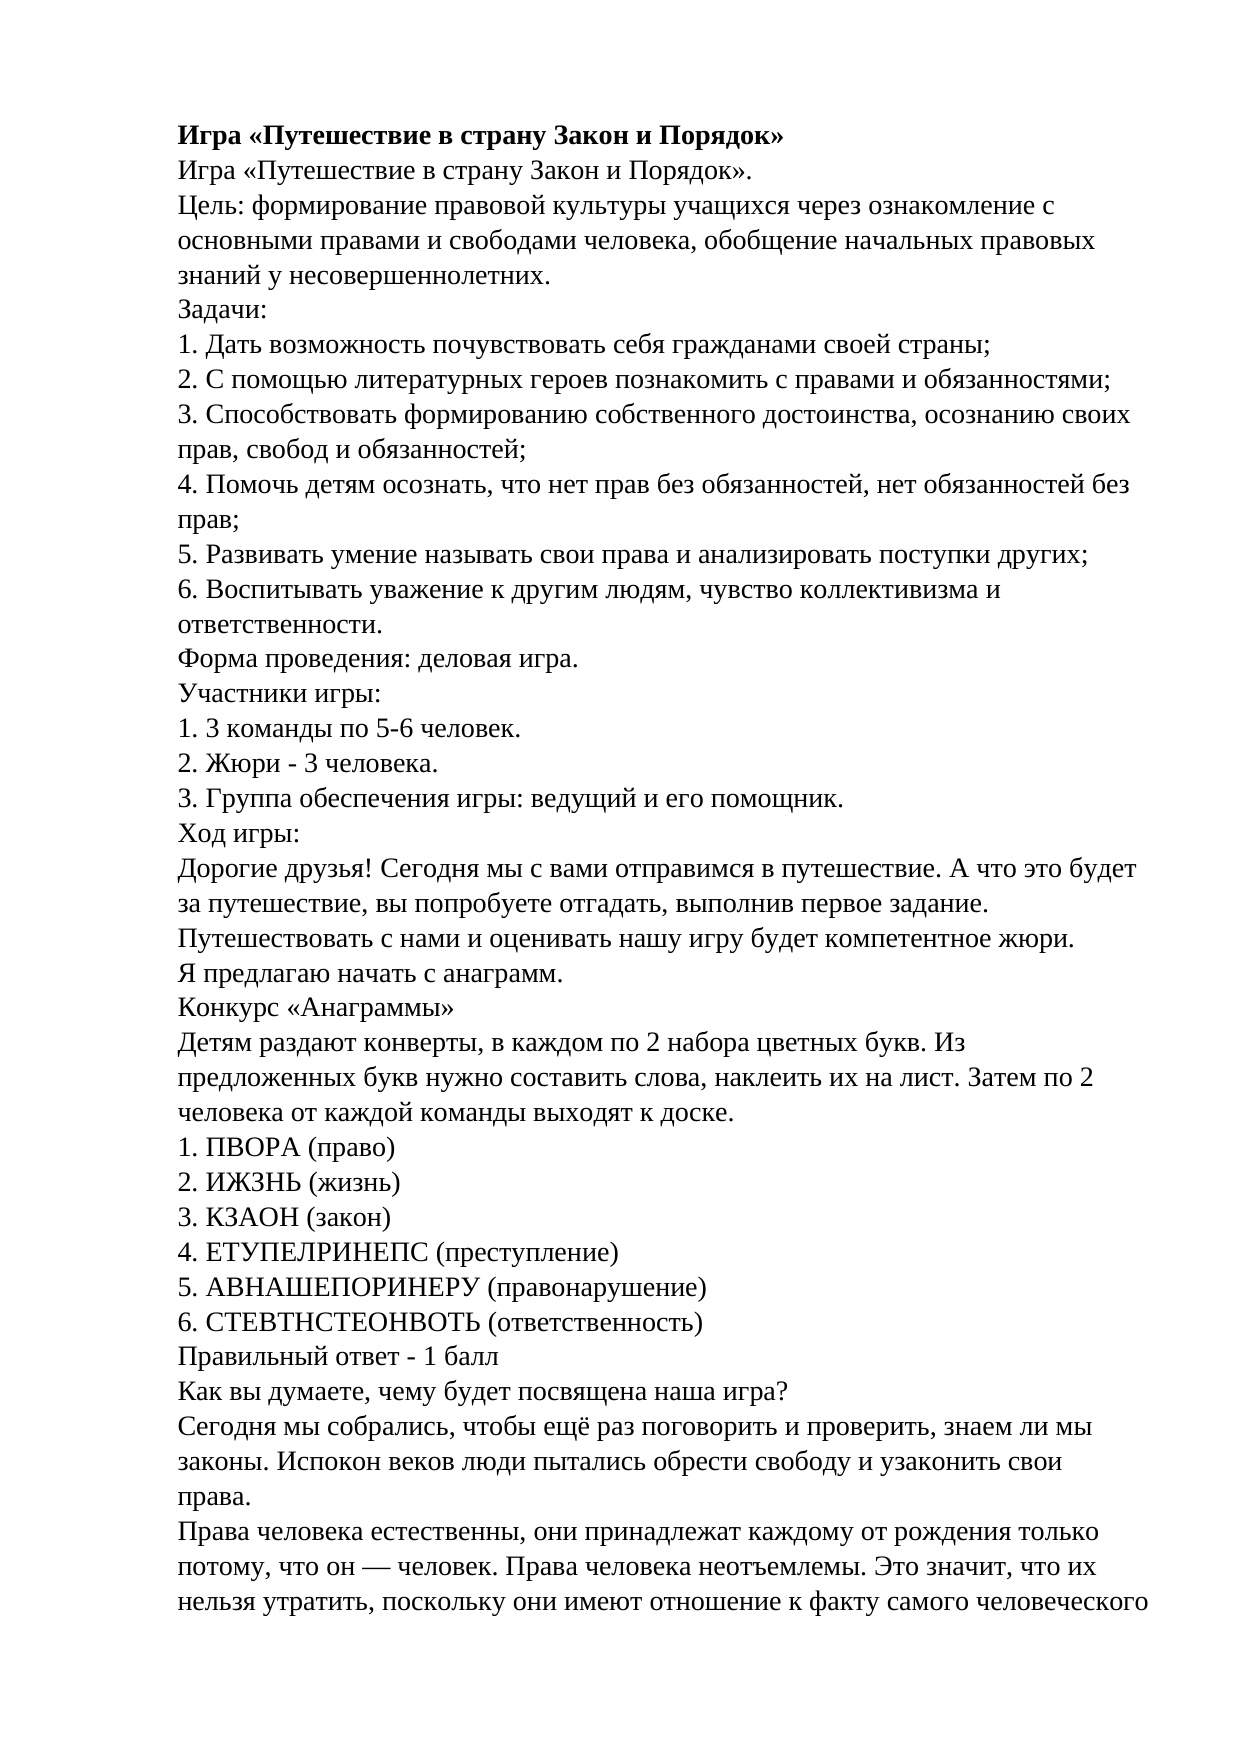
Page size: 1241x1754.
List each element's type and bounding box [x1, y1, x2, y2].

text [177, 118, 1152, 1616]
